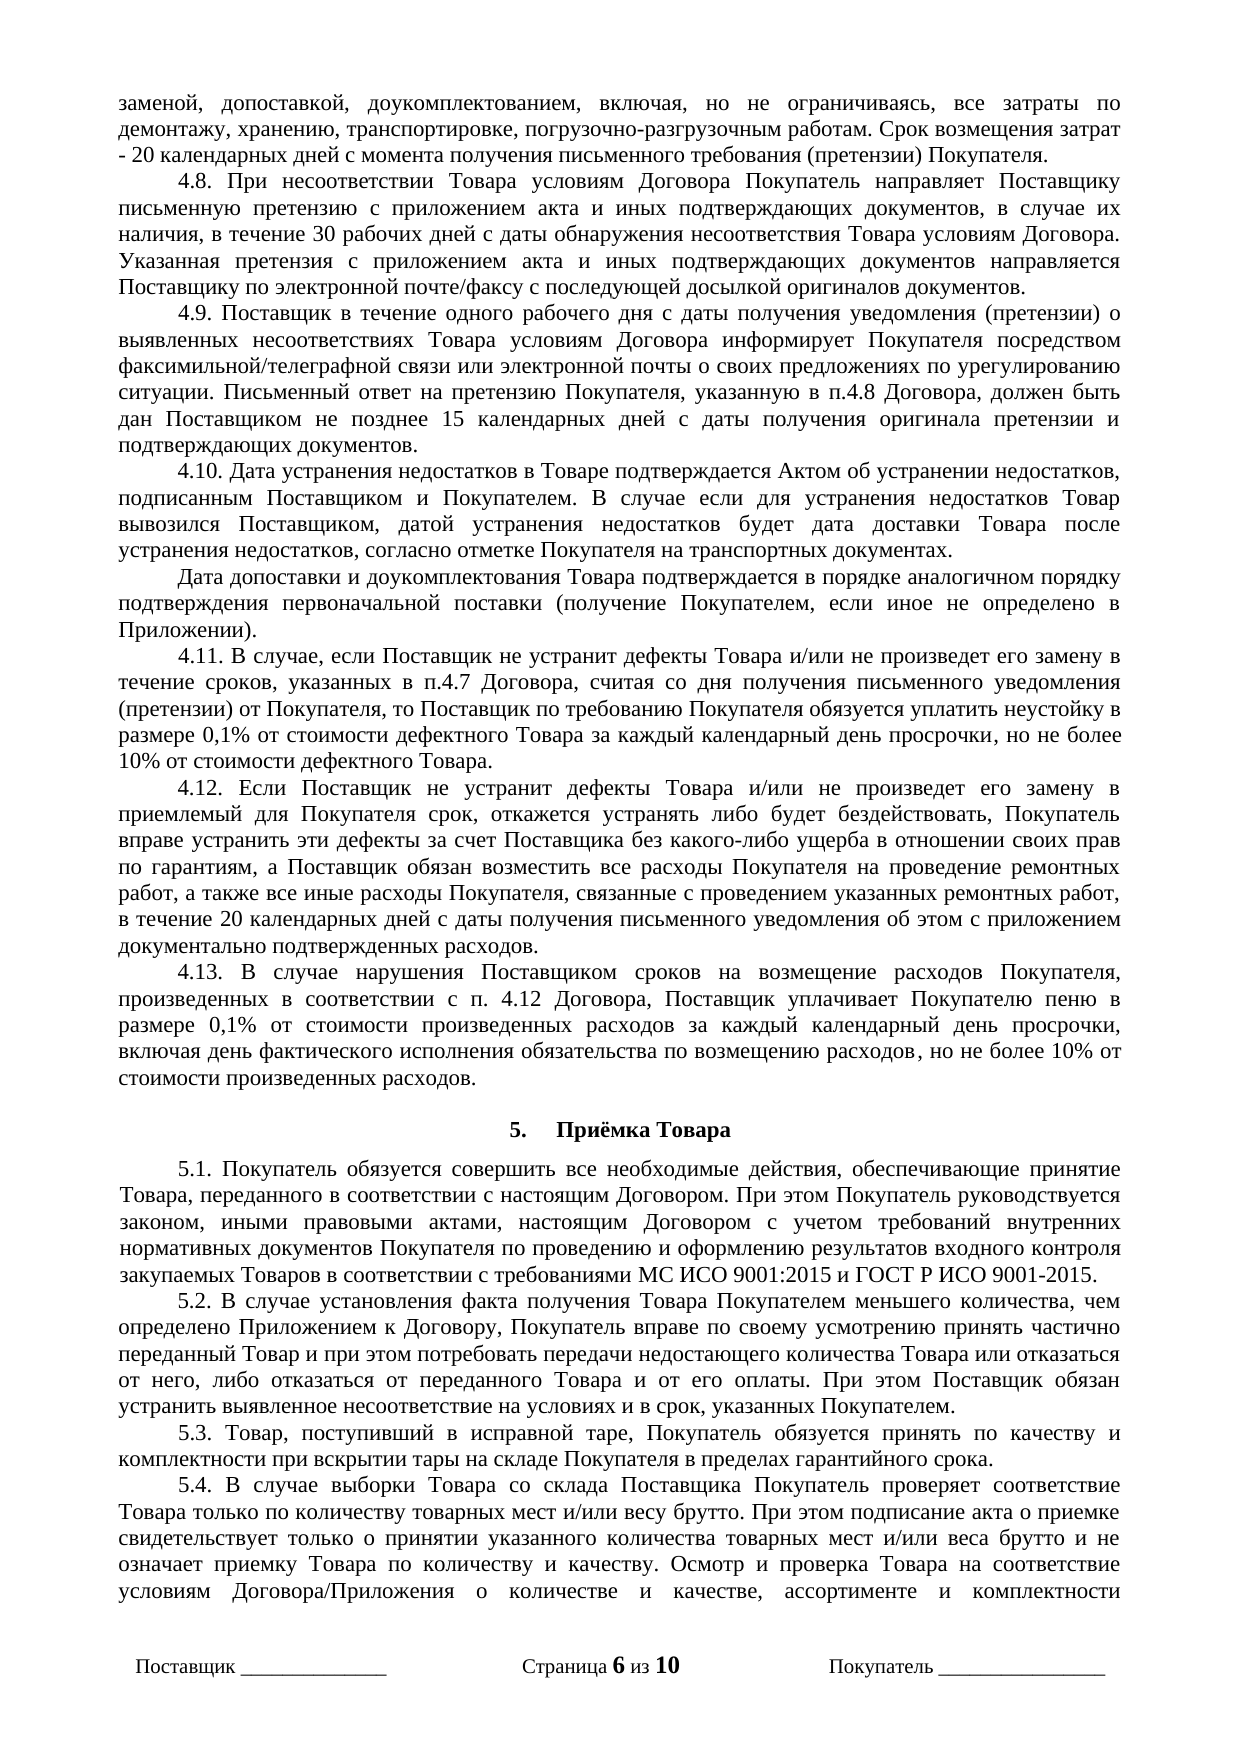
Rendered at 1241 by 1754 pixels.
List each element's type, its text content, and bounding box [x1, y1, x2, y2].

text 4.11. В случае, если Поставщик не устранит дефекты Товара и/или не произведет его замену в течение сроков, указанных в п.4.7 Договора, считая со дня получения письменного уведомления (претензии) от Покупателя, то Поставщик по требованию Покупателя обязуется уплатить неустойку в размере от стоимости дефектного Товара за каждый календарный день просрочки, но не более 10% от стоимости дефектного Товара. [118, 642, 1122, 774]
text 4.8. При несоответствии Товара условиям Договора Покупатель направляет Поставщику письменную претензию с приложением акта и иных подтверждающих документов, в случае их наличия, в течение 30 рабочих дней с даты обнаружения несоответствия Товара условиям Договора. Указанная претензия с приложением акта и иных подтверждающих документов направляется Поставщику по электронной почте/факсу с последующей досылкой оригиналов документов. [118, 168, 1122, 299]
text 4.12. Если Поставщик не устранит дефекты Товара и/или не произведет его замену в приемлемый для Покупателя срок, откажется устранять либо будет бездействовать, Покупатель вправе устранить эти дефекты за счет Поставщика без какого-либо ущерба в отношении своих прав по гарантиям, а Поставщик обязан возместить все расходы Покупателя на проведение ремонтных работ, а также все иные расходы Покупателя, связанные с проведением указанных ремонтных работ, в течение календарных дней с даты получения письменного уведомления об этом с приложением документально подтвержденных расходов. [118, 774, 1122, 958]
text 5.2. В случае установления факта получения Товара Покупателем меньшего количества, чем определено Приложением к Договору, Покупатель вправе по своему усмотрению принять частично переданный Товар и при этом потребовать передачи недостающего количества Товара или отказаться от него, либо отказаться от переданного Товара и от его оплаты. При этом Поставщик обязан устранить выявленное несоответствие на условиях и в срок, указанных Покупателем. [118, 1287, 1122, 1419]
text 4.13. В случае нарушения Поставщиком сроков на возмещение расходов Покупателя, произведенных в соответствии с п. 4.12 Договора, Поставщик уплачивает Покупателю пеню в размере от стоимости произведенных расходов за каждый календарный день просрочки, включая день фактического исполнения обязательства по возмещению расходов, но не более 10% от стоимости произведенных расходов. [118, 958, 1122, 1090]
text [118, 1471, 1122, 1603]
text 4.9. Поставщик в течение одного рабочего дня с даты получения уведомления (претензии) о выявленных несоответствиях Товара условиям Договора информирует Покупателя посредством факсимильной/телеграфной связи или электронной почты о своих предложениях по урегулированию ситуации. Письменный ответ на претензию Покупателя, указанную в п.4.8 Договора, должен быть дан Поставщиком не позднее 15 календарных дней с даты получения оригинала претензии и подтверждающих документов. [118, 299, 1122, 457]
text 5. Приёмка Товара [118, 1116, 1122, 1143]
text Дата допоставки и доукомплектования Товара подтверждается в порядке аналогичном порядку подтверждения первоначальной поставки (получение Покупателем, если иное не определено в Приложении). [118, 563, 1122, 642]
text 4.10. Дата устранения недостатков в Товаре подтверждается Актом об устранении недостатков, подписанным Поставщиком и Покупателем. В случае если для устранения недостатков Товар вывозился Поставщиком, датой устранения недостатков будет дата доставки Товара после устранения недостатков, согласно отметке Покупателя на транспортных документах. [118, 457, 1122, 563]
text 5.3. Товар, поступивший в исправной таре, Покупатель обязуется принять по качеству и комплектности при вскрытии тары на складе Покупателя в пределах гарантийного срока. [118, 1419, 1122, 1471]
text 5.1. Покупатель обязуется совершить все необходимые действия, обеспечивающие принятие Товара, переданного в соответствии с настоящим Договором. При этом Покупатель руководствуется законом, иными правовыми актами, настоящим Договором с учетом требований внутренних нормативных документов Покупателя по проведению и оформлению результатов входного контроля закупаемых Товаров в соответствии с требованиями МС ИСО 9001:2015 и ГОСТ Р ИСО 9001-2015. [119, 1155, 1122, 1287]
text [118, 88, 1122, 168]
